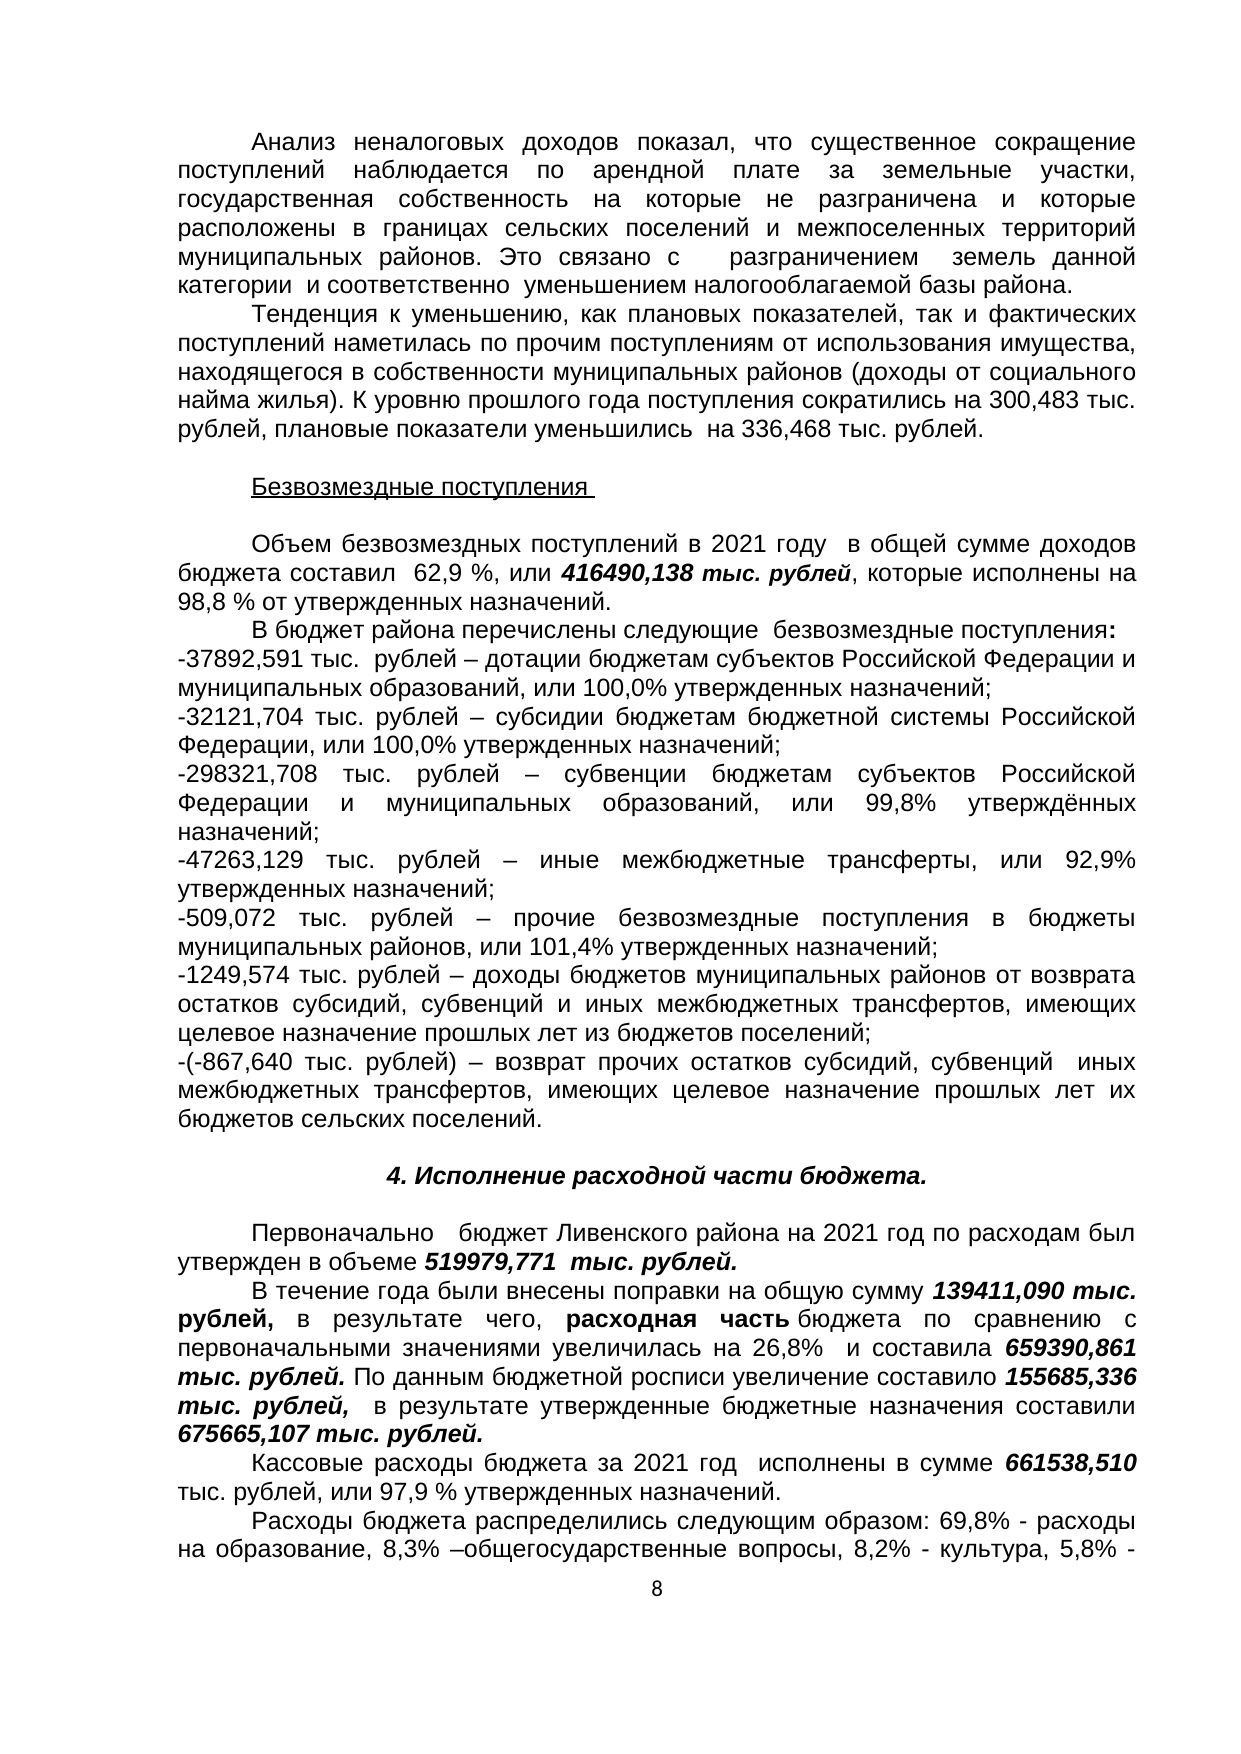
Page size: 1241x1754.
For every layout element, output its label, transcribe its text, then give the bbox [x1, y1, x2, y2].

title 4. Исполнение расходной части бюджета. [177, 1161, 1137, 1189]
text -298321,708 тыс. рублей – субвенции бюджетам субъектов Российской Федерации и муниципальных образований, или 99,8% утверждённых назначений; [177, 759, 1137, 845]
text Анализ неналоговых доходов показал, что существенное сокращение поступлений наблюдается по арендной плате за земельные участки, государственная собственность на которые не разграничена и которые расположены в границах сельских поселений и межпоселенных территорий муниципальных районов. Это связано с разграничением земель данной категории и соответственно уменьшением налогооблагаемой базы района. [177, 126, 1137, 299]
text -509,072 тыс. рублей – прочие безвозмездные поступления в бюджеты муниципальных районов, или 101,4% утвержденных назначений; [177, 903, 1137, 960]
text -32121,704 тыс. рублей – субсидии бюджетам бюджетной системы Российской Федерации, или 100,0% утвержденных назначений; [177, 701, 1137, 759]
text -37892,591 тыс. рублей – дотации бюджетам субъектов Российской Федерации и муниципальных образований, или 100,0% утвержденных назначений; [177, 644, 1137, 701]
text Безвозмездные поступления [177, 471, 1137, 500]
text Объем безвозмездных поступлений в 2021 году в общей сумме доходов бюджета составил 62,9 %, или 416490,138 тыс. рублей, которые исполнены на 98,8 % от утвержденных назначений. [177, 529, 1137, 615]
text Тенденция к уменьшению, как плановых показателей, так и фактических поступлений наметилась по прочим поступлениям от использования имущества, находящегося в собственности муниципальных районов (доходы от социального найма жилья). К уровню прошлого года поступления сократились на 300,483 тыс. рублей, плановые показатели уменьшились на 336,468 тыс. рублей. [177, 299, 1137, 443]
text В бюджет района перечислены следующие безвозмездные поступления: [177, 615, 1137, 644]
title В течение года были внесены поправки на общую сумму 139411,090 тыс. рублей, в результате чего, расходная часть бюджета по сравнению с первоначальными значениями увеличилась на 26,8% и составила 659390,861 тыс. рублей. По данным бюджетной росписи увеличение составило 155685,336 тыс. рублей, в результате утвержденные бюджетные назначения составили 675665,107 тыс. рублей. [177, 1276, 1137, 1448]
text -47263,129 тыс. рублей – иные межбюджетные трансферты, или 92,9% утвержденных назначений; [177, 845, 1137, 903]
text -1249,574 тыс. рублей – доходы бюджетов муниципальных районов от возврата остатков субсидий, субвенций и иных межбюджетных трансфертов, имеющих целевое назначение прошлых лет из бюджетов поселений; [177, 960, 1137, 1046]
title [177, 1506, 1137, 1563]
title Кассовые расходы бюджета за 2021 год исполнены в сумме 661538,510 тыс. рублей, или 97,9 % утвержденных назначений. [177, 1448, 1137, 1506]
title Первоначально бюджет Ливенского района на 2021 год по расходам был утвержден в объеме 519979,771 тыс. рублей. [177, 1218, 1137, 1276]
text -(-867,640 тыс. рублей) – возврат прочих остатков субсидий, субвенций иных межбюджетных трансфертов, имеющих целевое назначение прошлых лет их бюджетов сельских поселений. [177, 1046, 1137, 1133]
